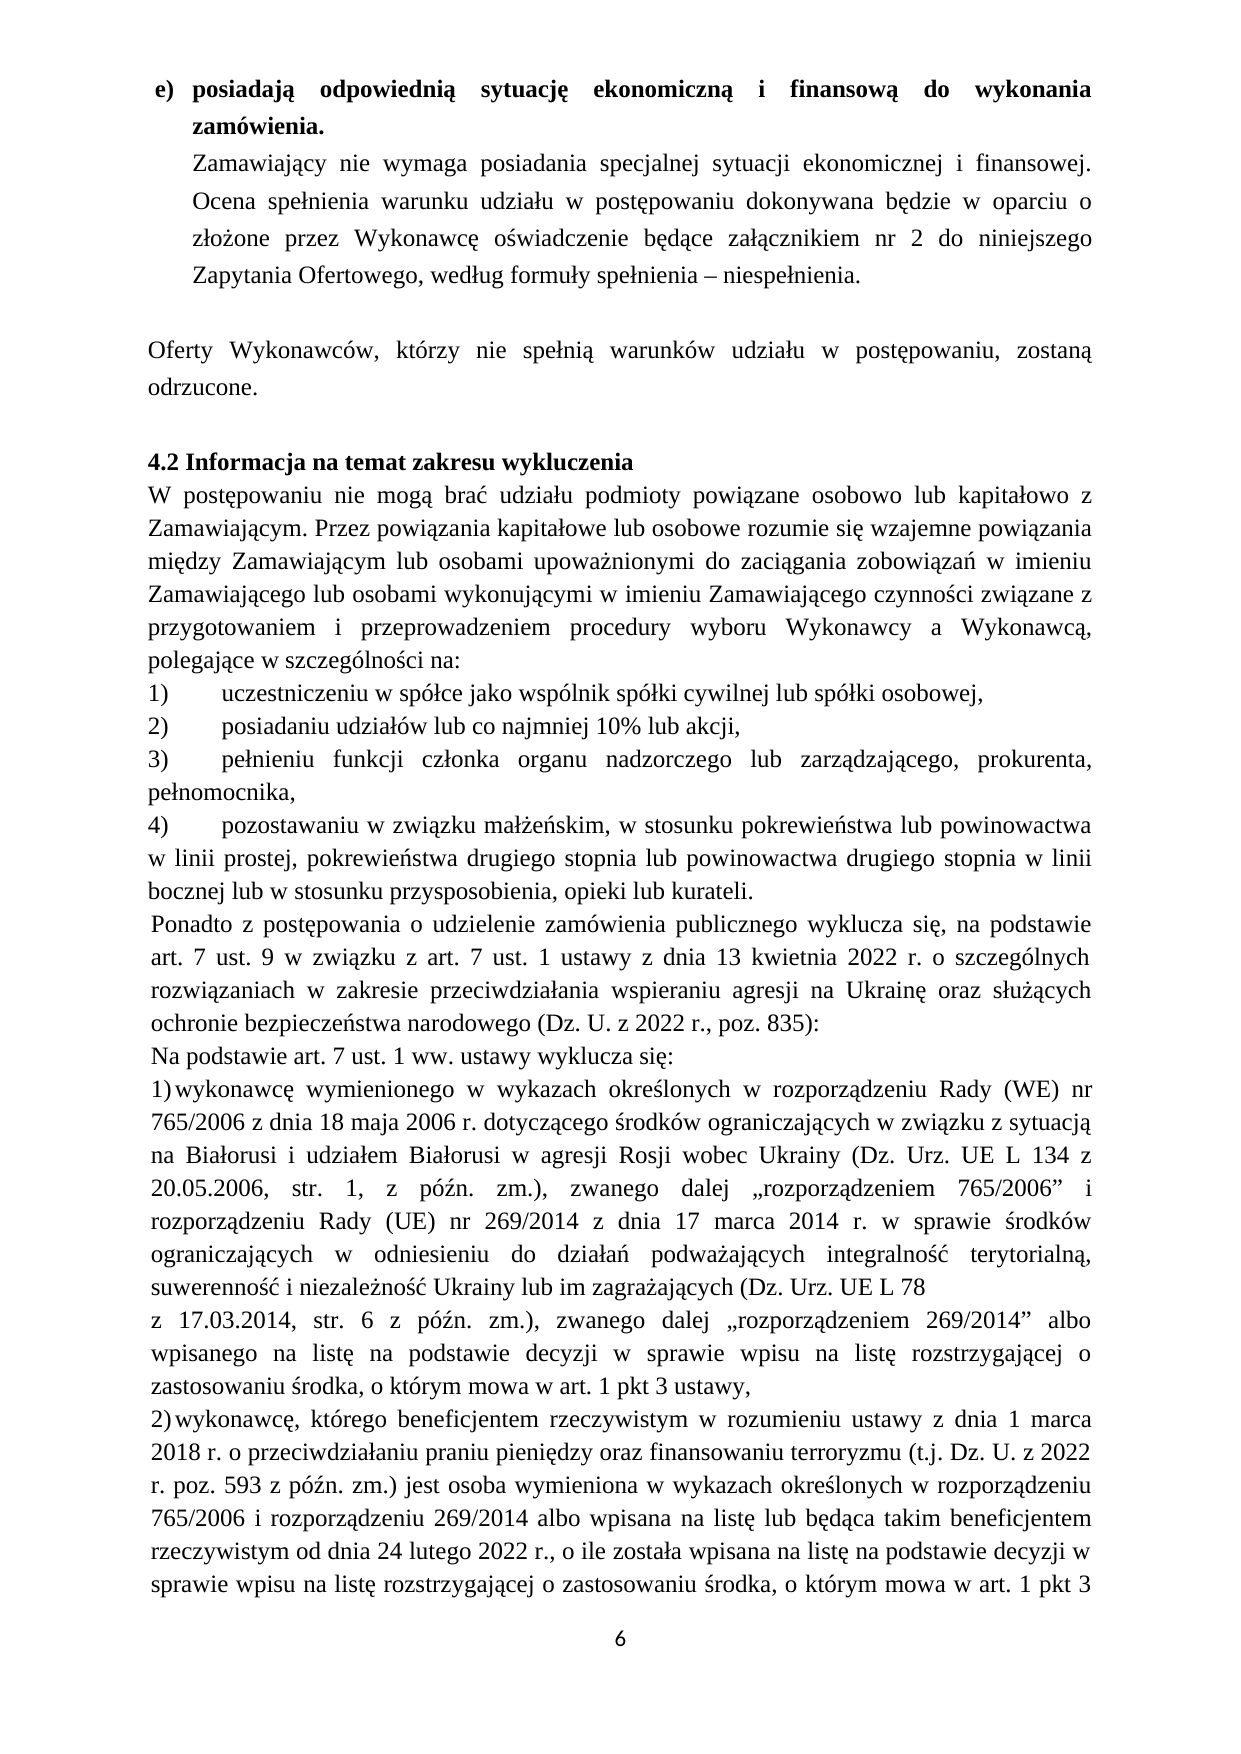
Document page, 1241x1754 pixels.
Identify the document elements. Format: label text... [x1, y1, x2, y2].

text 4.2 Informacja na temat zakresu wykluczenia [148, 447, 1093, 476]
text z 17.03.2014, str. 6 z późn. zm.), zwanego dalej „rozporządzeniem 269/2014” albo wpisanego na listę na podstawie decyzji w sprawie wpisu na listę rozstrzygającej o zastosowaniu środka, o którym mowa w art. 1 pkt 3 ustawy, [151, 1305, 1093, 1400]
text 3) pełnieniu funkcji członka organu nadzorczego lub zarządzającego, prokurenta, pełnomocnika, [148, 744, 1093, 806]
text 2) posiadaniu udziałów lub co najmniej 10% lub akcji, [148, 711, 1093, 740]
text W postępowaniu nie mogą brać udziału podmioty powiązane osobowo lub kapitałowo z Zamawiającym. Przez powiązania kapitałowe lub osobowe rozumie się wzajemne powiązania między Zamawiającym lub osobami upoważnionymi do zaciągania zobowiązań w imieniu Zamawiającego lub osobami wykonującymi w imieniu Zamawiającego czynności związane z przygotowaniem i przeprowadzeniem procedury wyboru Wykonawcy a Wykonawcą, polegające w szczególności na: [148, 480, 1093, 674]
text Na podstawie art. 7 ust. 1 ww. ustawy wyklucza się: [151, 1041, 1093, 1070]
text Oferty Wykonawców, którzy nie spełnią warunków udziału w postępowaniu, zostaną odrzucone. [148, 335, 1093, 401]
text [151, 1404, 1093, 1598]
text 1) uczestniczeniu w spółce jako wspólnik spółki cywilnej lub spółki osobowej, [148, 678, 1093, 707]
text Ponadto z postępowania o udzielenie zamówienia publicznego wyklucza się, na podstawie art. 7 ust. 9 w związku z art. 7 ust. 1 ustawy z dnia 13 kwietnia 2022 r. o szczególnych rozwiązaniach w zakresie przeciwdziałania wspieraniu agresji na Ukrainę oraz służących ochronie bezpieczeństwa narodowego (Dz. U. z 2022 r., poz. 835): [151, 909, 1093, 1037]
text Zamawiający nie wymaga posiadania specjalnej sytuacji ekonomicznej i finansowej. Ocena spełnienia warunku udziału w postępowaniu dokonywana będzie w oparciu o złożone przez Wykonawcę oświadczenie będące załącznikiem nr 2 do niniejszego Zapytania Ofertowego, według formuły spełnienia – niespełnienia. [192, 148, 1093, 289]
list posiadają odpowiednią sytuację ekonomiczną i finansową do wykonania zamówienia. [154, 74, 1093, 140]
text 1) wykonawcę wymienionego w wykazach określonych w rozporządzeniu Rady (WE) nr 765/2006 z dnia 18 maja 2006 r. dotyczącego środków ograniczających w związku z sytuacją na Białorusi i udziałem Białorusi w agresji Rosji wobec Ukrainy (Dz. Urz. UE L 134 z 20.05.2006, str. 1, z późn. zm.), zwanego dalej „rozporządzeniem 765/2006” i rozporządzeniu Rady (UE) nr 269/2014 z dnia 17 marca 2014 r. w sprawie środków ograniczających w odniesieniu do działań podważających integralność terytorialną, suwerenność i niezależność Ukrainy lub im zagrażających (Dz. Urz. UE L 78 [151, 1074, 1093, 1301]
text 4) pozostawaniu w związku małżeńskim, w stosunku pokrewieństwa lub powinowactwa w linii prostej, pokrewieństwa drugiego stopnia lub powinowactwa drugiego stopnia w linii bocznej lub w stosunku przysposobienia, opieki lub kurateli. [148, 810, 1093, 905]
